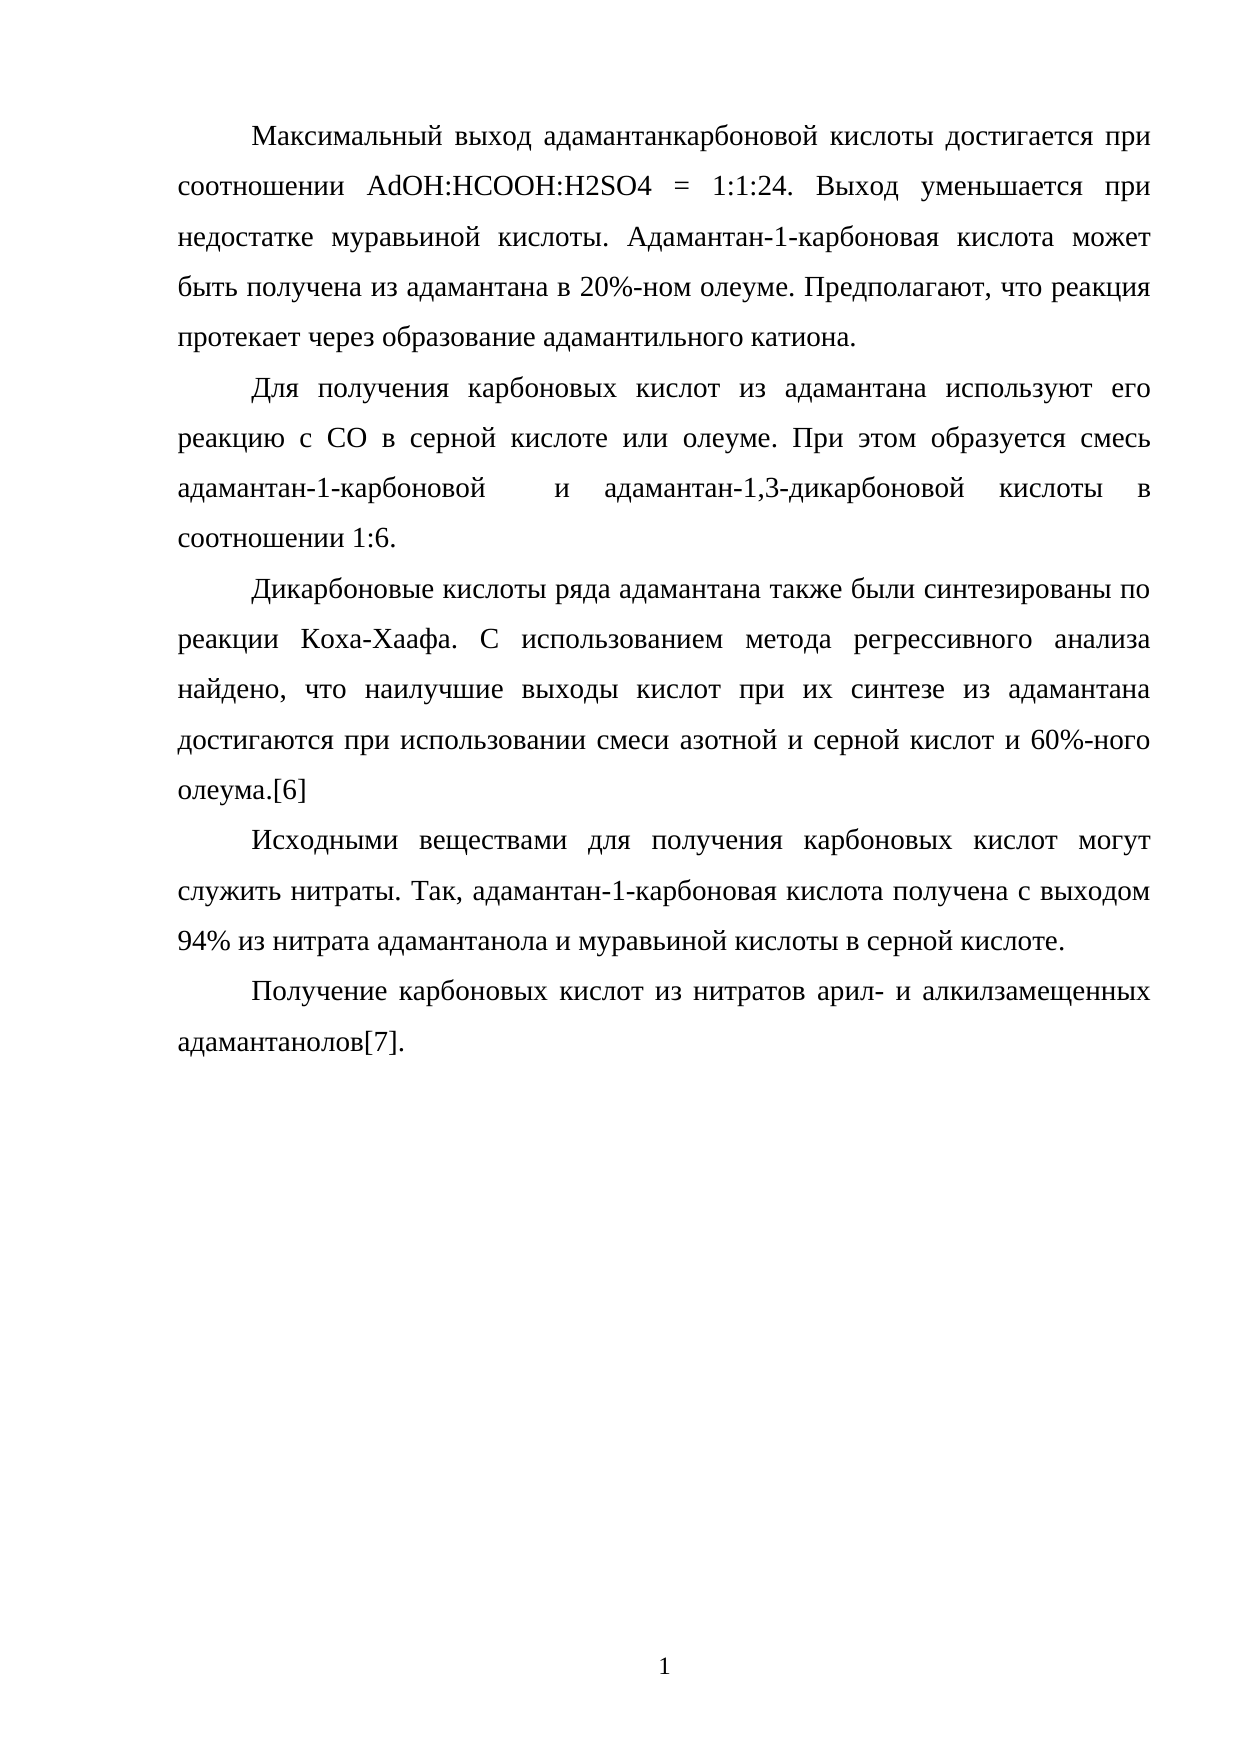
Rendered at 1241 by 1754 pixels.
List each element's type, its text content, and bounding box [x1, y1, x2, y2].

text Получение карбоновых кислот из нитратов арил- и алкилзамещенных адамантанолов[7]. [177, 973, 1152, 1057]
text Максимальный выход адамантанкарбоновой кислоты достигается при соотношении AdOH:HCOOH:H2SO4 = 1:1:24. Выход уменьшается при недостатке муравьиной кислоты. Адамантан-1-карбоновая кислота может быть получена из адамантана в 20%-ном олеуме. Предполагают, что реакция протекает через образование адамантильного катиона. [177, 118, 1152, 353]
text Для получения карбоновых кислот из адамантана используют его реакцию с CO в серной кислоте или олеуме. При этом образуется смесь адамантан-1-карбоновой и адамантан-1,3-дикарбоновой кислоты в соотношении 1:6. [177, 370, 1152, 554]
text Дикарбоновые кислоты ряда адамантана также были синтезированы по реакции Коха-Хаафа. С использованием метода регрессивного анализа найдено, что наилучшие выходы кислот при их синтезе из адамантана достигаются при использовании смеси азотной и серной кислот и 60%-ного олеума.[6] [177, 571, 1152, 806]
text Исходными веществами для получения карбоновых кислот могут служить нитраты. Так, адамантан-1-карбоновая кислота получена с выходом 94% из нитрата адамантанола и муравьиной кислоты в серной кислоте. [177, 822, 1152, 957]
